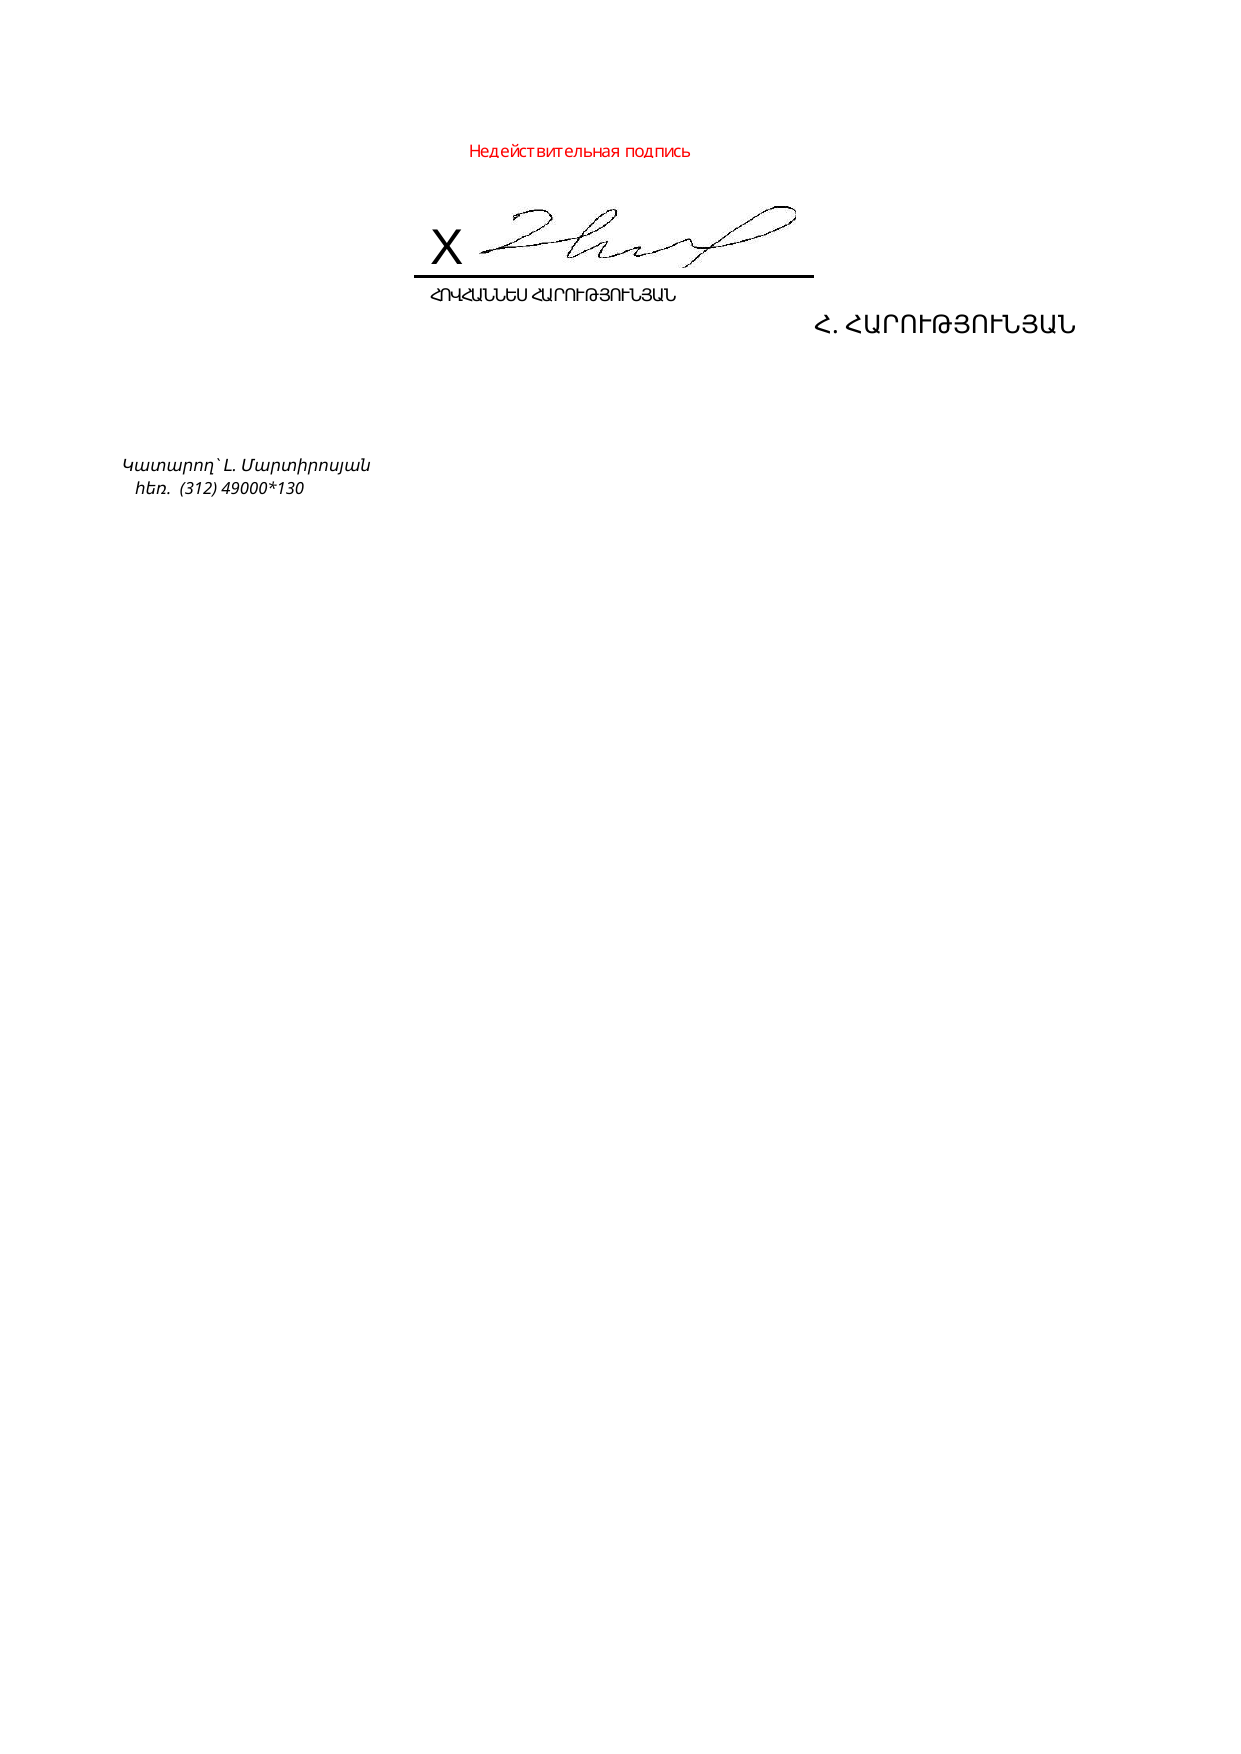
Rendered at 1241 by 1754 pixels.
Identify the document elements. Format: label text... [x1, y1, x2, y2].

text Կատարող` Լ. Մարտիրոսյան [122, 453, 1134, 476]
text Հ. ՀԱՐՈՒԹՅՈՒՆՅԱՆ [122, 132, 1134, 340]
text հեռ. (312) 49000*130 [122, 476, 1134, 499]
